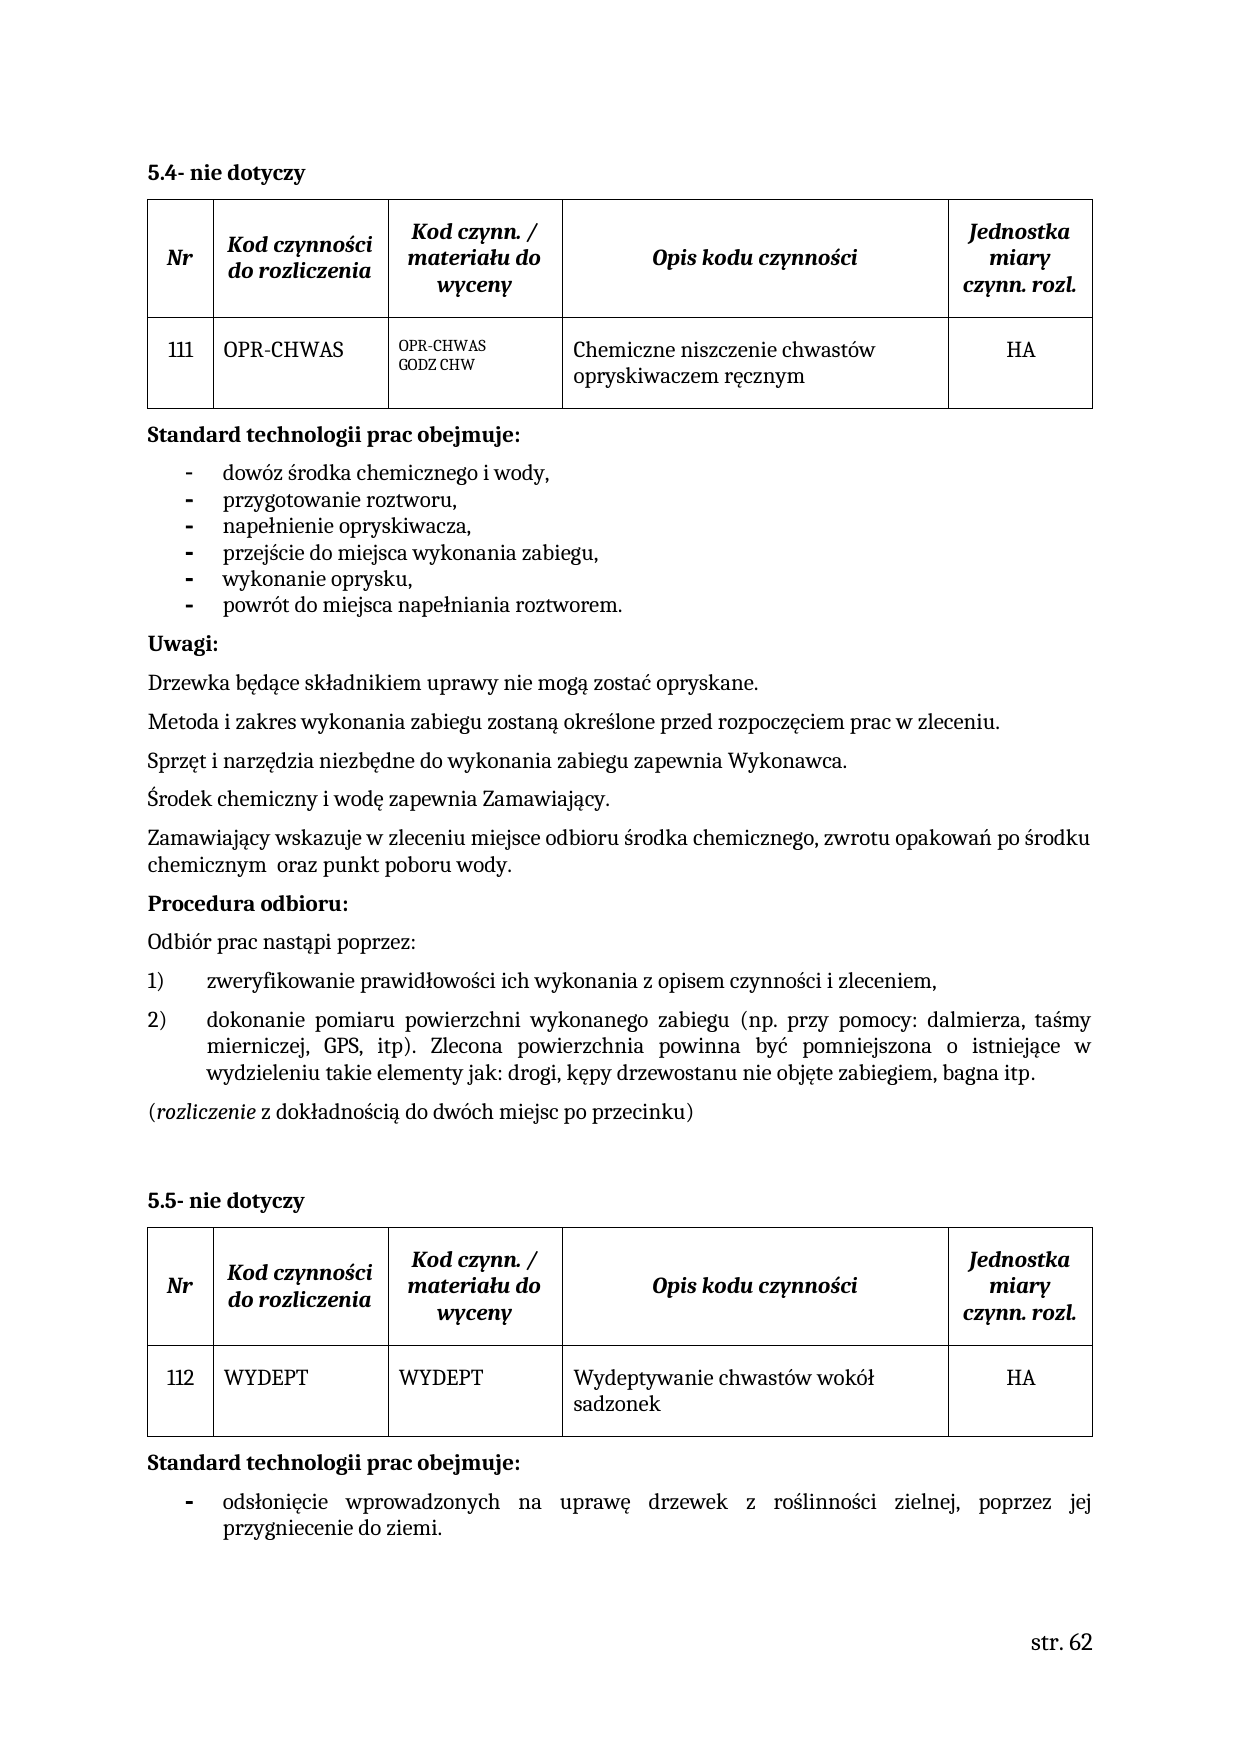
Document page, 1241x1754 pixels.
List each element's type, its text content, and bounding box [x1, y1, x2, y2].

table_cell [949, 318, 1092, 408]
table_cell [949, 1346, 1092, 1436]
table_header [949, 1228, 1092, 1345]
text Odbiór prac nastąpi poprzez: [148, 929, 1093, 956]
list wykonanie oprysku, [185, 566, 1093, 592]
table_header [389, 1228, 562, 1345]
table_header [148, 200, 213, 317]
list przygotowanie roztworu, [185, 487, 1093, 513]
text Zamawiający wskazuje w zleceniu miejsce odbioru środka chemicznego, zwrotu opakowań po środku chemicznym oraz punkt poboru wody. [148, 825, 1093, 878]
text Standard technologii prac obejmuje: [148, 1449, 1093, 1476]
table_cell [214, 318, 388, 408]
text Środek chemiczny i wodę zapewnia Zamawiający. [148, 786, 1093, 813]
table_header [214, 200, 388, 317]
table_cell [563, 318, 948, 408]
list napełnienie opryskiwacza, [185, 513, 1093, 539]
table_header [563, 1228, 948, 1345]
text Sprzęt i narzędzia niezbędne do wykonania zabiegu zapewnia Wykonawca. [148, 747, 1093, 774]
list powrót do miejsca napełniania roztworem. [185, 592, 1093, 618]
text Procedura odbioru: [148, 890, 1093, 917]
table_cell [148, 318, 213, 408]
text Uwagi: [148, 631, 1093, 657]
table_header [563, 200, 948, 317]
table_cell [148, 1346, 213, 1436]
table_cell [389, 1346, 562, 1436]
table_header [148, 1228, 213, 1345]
text 2) dokonanie pomiaru powierzchni wykonanego zabiegu (np. przy pomocy: dalmierza, taśmy mierniczej, GPS, itp). Zlecona powierzchnia powinna być pomniejszona o istniejące w wydzieleniu takie elementy jak: drogi, kępy drzewostanu nie objęte zabiegiem, bagna itp. [148, 1007, 1093, 1086]
text Metoda i zakres wykonania zabiegu zostaną określone przed rozpoczęciem prac w zleceniu. [148, 708, 1093, 735]
text (rozliczenie z dokładnością do dwóch miejsc po przecinku) [148, 1098, 1093, 1125]
text Drzewka będące składnikiem uprawy nie mogą zostać opryskane. [148, 670, 1093, 696]
list dowóz środka chemicznego i wody, [185, 460, 1093, 487]
text Standard technologii prac obejmuje: [148, 421, 1093, 448]
list odsłonięcie wprowadzonych na uprawę drzewek z roślinności zielnej, poprzez jej przygniecenie do ziemi. [185, 1488, 1093, 1541]
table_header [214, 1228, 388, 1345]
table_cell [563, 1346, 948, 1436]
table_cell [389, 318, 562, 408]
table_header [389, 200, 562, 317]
text 5.4- nie dotyczy [148, 160, 1093, 186]
text 5.5- nie dotyczy [148, 1188, 1093, 1215]
text 1) zweryfikowanie prawidłowości ich wykonania z opisem czynności i zleceniem, [148, 968, 1093, 994]
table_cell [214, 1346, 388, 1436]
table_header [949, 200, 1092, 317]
list przejście do miejsca wykonania zabiegu, [185, 539, 1093, 566]
